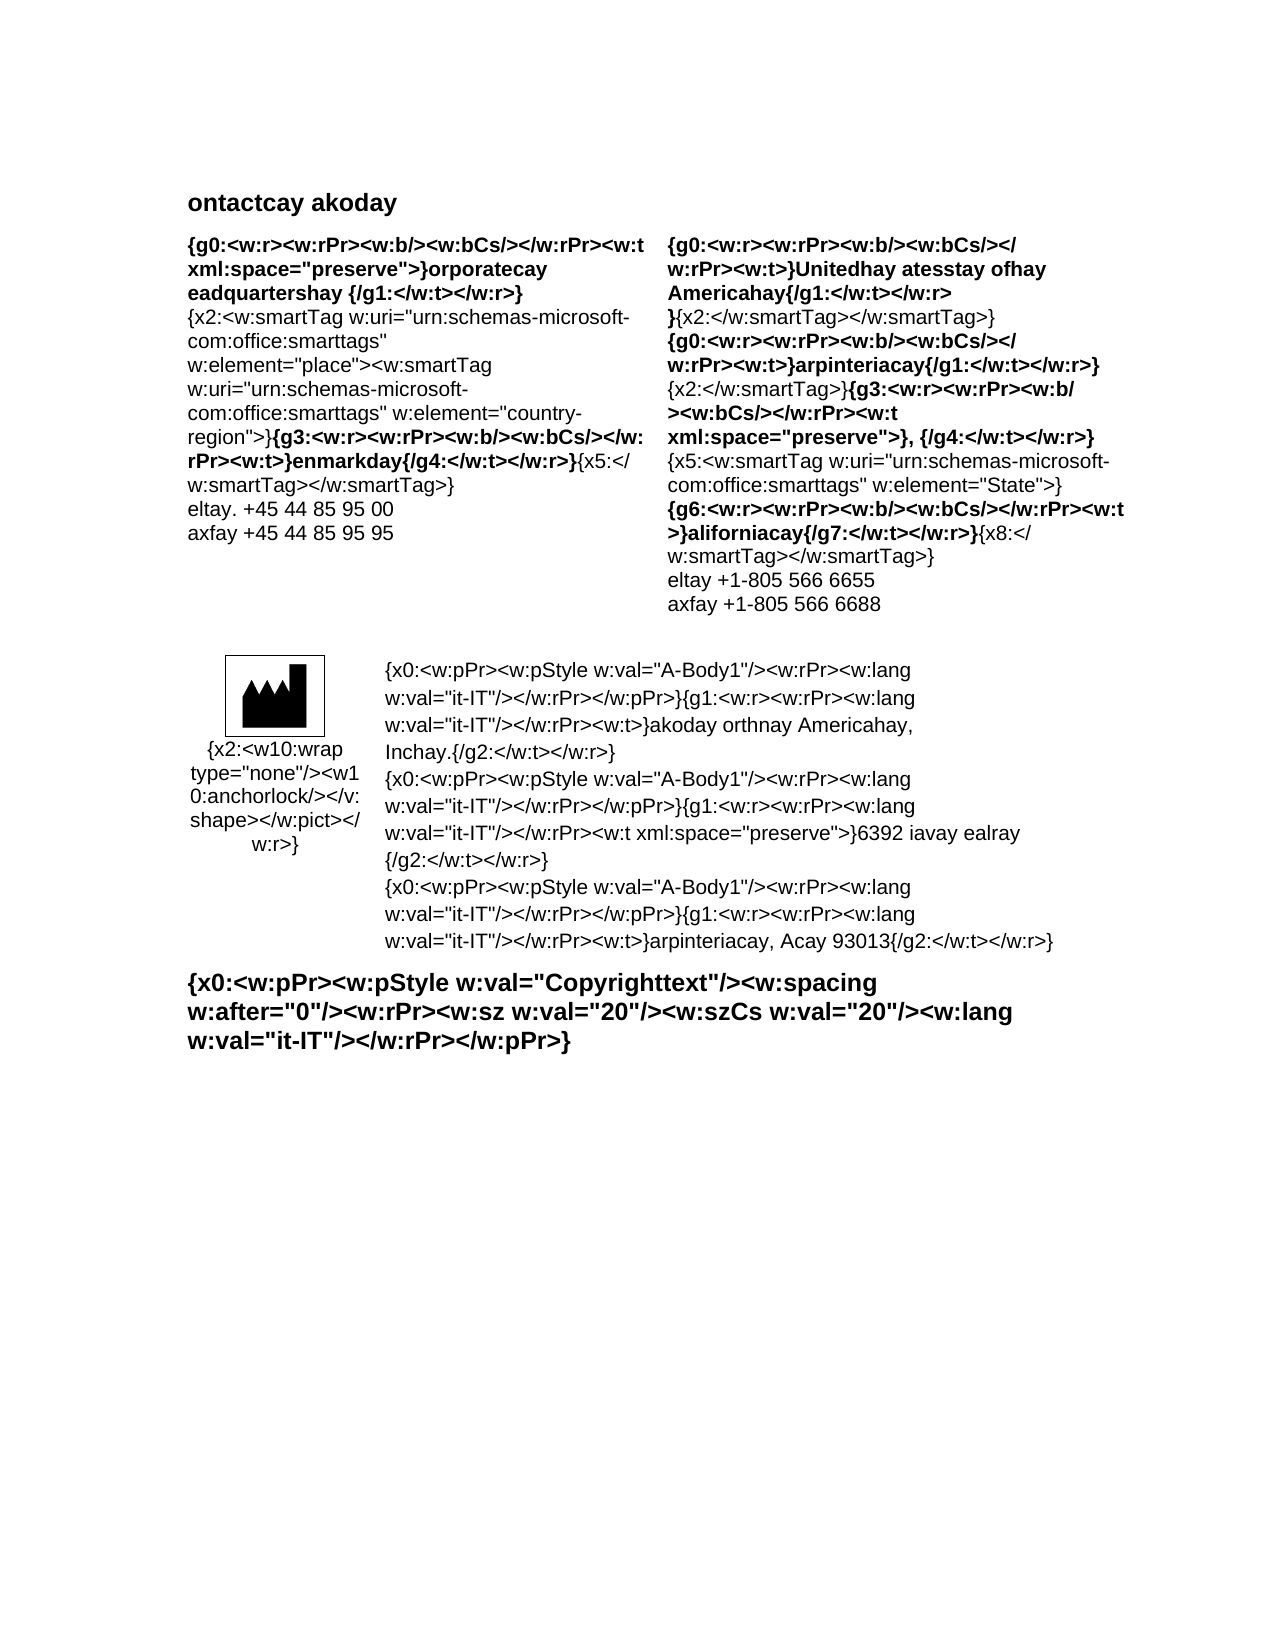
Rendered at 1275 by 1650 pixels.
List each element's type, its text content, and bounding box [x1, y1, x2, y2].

text ontactcay akoday [187, 187, 1125, 216]
table_cell {x0:<w:pPr><w:pStyle w:val="A-Body1"/><w:rPr><w:lang w:val="it-IT"/></w:rPr></w:pPr>}{g1:<w:r><w:rPr><w:lang w:val="it-IT"/></w:rPr><w:t>}akoday orthnay Americahay, Inchay.{/g2:</w:t></w:r>} {x0:<w:pPr><w:pStyle w:val="A-Body1"/><w:rPr><w:lang w:val="it-IT"/></w:rPr></w:pPr>}{g1:<w:r><w:rPr><w:lang w:val="it-IT"/></w:rPr><w:t xml:space="preserve">}6392 iavay ealray {/g2:</w:t></w:r>} {x0:<w:pPr><w:pStyle w:val="A-Body1"/><w:rPr><w:lang w:val="it-IT"/></w:rPr></w:pPr>}{g1:<w:r><w:rPr><w:lang w:val="it-IT"/></w:rPr><w:t>}arpinteriacay, Acay 93013{/g2:</w:t></w:r>} [374, 640, 1067, 968]
text {x0:<w:pPr><w:pStyle w:val="Copyrighttext"/><w:spacing w:after="0"/><w:rPr><w:sz w:val="20"/><w:szCs w:val="20"/><w:lang w:val="it-IT"/></w:rPr></w:pPr>} [187, 968, 1125, 1054]
table_header {x2:</w:smartTag></w:smartTag>} {x8:</w:smartTag></w:smartTag>} eltay +1-805 566 6655 axfay +1-805 566 6688 [656, 233, 1136, 640]
table_header {g0:<w:r><w:rPr><w:b/><w:bCs/></w:rPr><w:t xml:space="preserve">}orporatecay eadquartershay {/g1:</w:t></w:r>}{x5:</w:smartTag></w:smartTag>} eltay. +45 44 85 95 00 axfay +45 44 85 95 95 [176, 233, 656, 640]
table_cell {x2:<w10:wrap type="none"/><w10:anchorlock/></v:shape></w:pict></w:r>} [176, 640, 374, 968]
